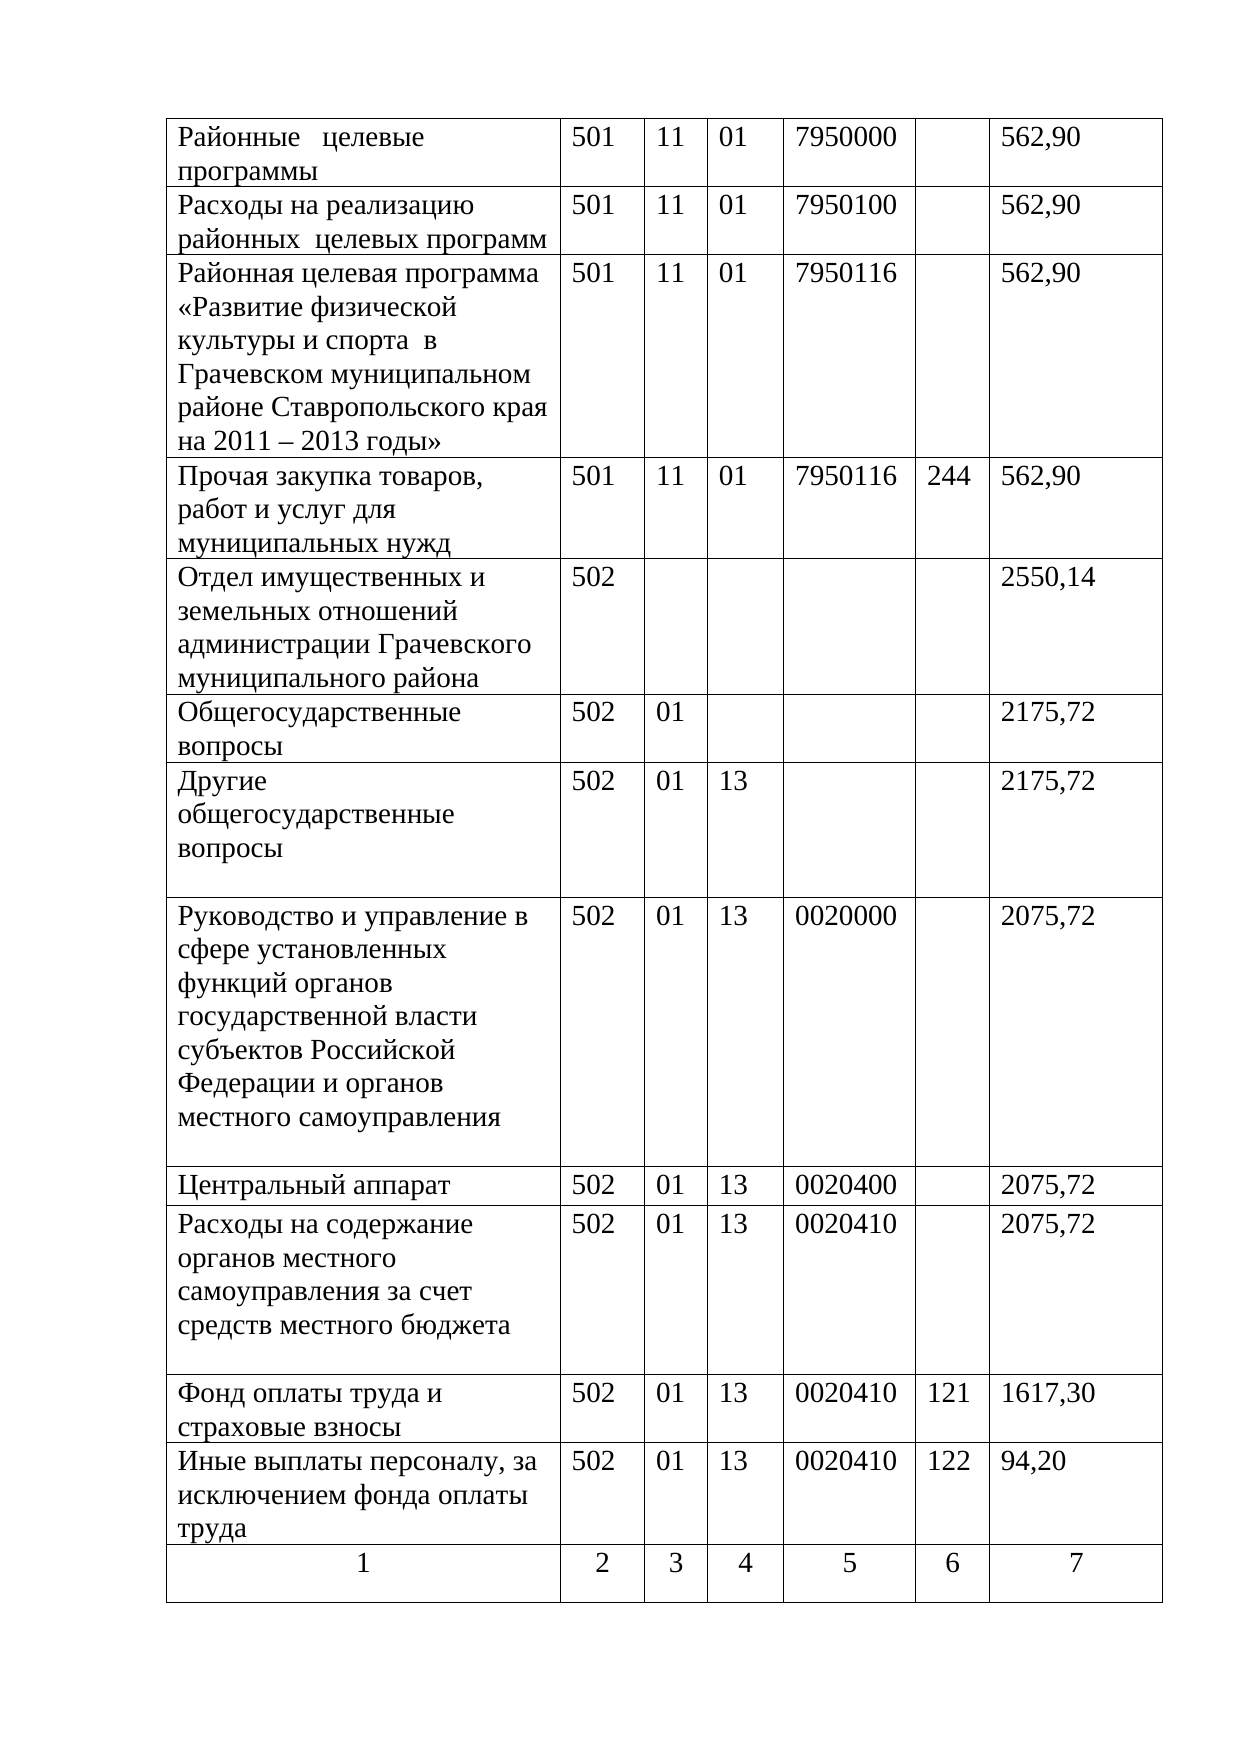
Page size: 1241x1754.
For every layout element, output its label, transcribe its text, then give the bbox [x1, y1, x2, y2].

table_cell 0020000 [784, 898, 915, 1166]
table_cell 01 [708, 458, 783, 558]
table_cell [916, 119, 989, 186]
table_cell Иные выплаты персоналу, за исключением фонда оплаты труда [167, 1443, 560, 1544]
table_cell 2175,72 [990, 695, 1162, 762]
table_cell 01 [645, 695, 707, 762]
table_cell 562,90 [990, 458, 1162, 558]
table_cell 01 [645, 1443, 707, 1544]
table_cell Районные целевые программы [167, 119, 560, 186]
table_cell 5 [784, 1545, 915, 1602]
table_cell Отдел имущественных и земельных отношений администрации Грачевского муниципального района [167, 559, 560, 693]
table_cell 13 [708, 1443, 783, 1544]
table_cell 502 [561, 1375, 644, 1442]
table_cell 13 [708, 1167, 783, 1205]
table_cell [916, 559, 989, 693]
table_cell 0020400 [784, 1167, 915, 1205]
table_cell 1617,30 [990, 1375, 1162, 1442]
table_cell 562,90 [990, 255, 1162, 457]
table_cell [708, 695, 783, 762]
table_cell 11 [645, 187, 707, 254]
table_cell 2075,72 [990, 1206, 1162, 1374]
table_cell Районная целевая программа «Развитие физической культуры и спорта в Грачевском муниципальном районе Ставропольского края на 2011 – 2013 годы» [167, 255, 560, 457]
table_cell Центральный аппарат [167, 1167, 560, 1205]
table_cell 502 [561, 1443, 644, 1544]
table_cell Расходы на содержание органов местного самоуправления за счет средств местного бюджета [167, 1206, 560, 1374]
table_cell 502 [561, 1167, 644, 1205]
table_cell 13 [708, 1375, 783, 1442]
table_cell Другие общегосударственные вопросы [167, 763, 560, 897]
table_cell 01 [645, 1375, 707, 1442]
table_cell 1 [167, 1545, 560, 1602]
table_cell 501 [561, 187, 644, 254]
table_cell 502 [561, 695, 644, 762]
table_cell [784, 763, 915, 897]
table_cell 2075,72 [990, 1167, 1162, 1205]
table_cell 502 [561, 559, 644, 693]
table_cell 0020410 [784, 1206, 915, 1374]
table_cell 7 [990, 1545, 1162, 1602]
table_cell 11 [645, 458, 707, 558]
table_cell 01 [645, 1167, 707, 1205]
table_cell [645, 559, 707, 693]
table_cell 01 [708, 187, 783, 254]
table_cell 562,90 [990, 187, 1162, 254]
table_cell 13 [708, 898, 783, 1166]
table_cell 4 [708, 1545, 783, 1602]
table_cell 502 [561, 763, 644, 897]
table_cell 122 [916, 1443, 989, 1544]
table_cell [708, 559, 783, 693]
table_cell 0020410 [784, 1443, 915, 1544]
table_cell 6 [916, 1545, 989, 1602]
table_cell 2550,14 [990, 559, 1162, 693]
table_cell 2075,72 [990, 898, 1162, 1166]
table_cell 501 [561, 458, 644, 558]
table_cell 13 [708, 1206, 783, 1374]
table_cell 2 [561, 1545, 644, 1602]
table_cell Общегосударственные вопросы [167, 695, 560, 762]
table_cell 502 [561, 898, 644, 1166]
table_cell 3 [645, 1545, 707, 1602]
table_cell [916, 763, 989, 897]
table_cell 2175,72 [990, 763, 1162, 897]
table_cell 244 [916, 458, 989, 558]
table_cell Руководство и управление в сфере установленных функций органов государственной власти субъектов Российской Федерации и органов местного самоуправления [167, 898, 560, 1166]
table_cell 11 [645, 119, 707, 186]
table_cell Фонд оплаты труда и страховые взносы [167, 1375, 560, 1442]
table_cell 7950000 [784, 119, 915, 186]
table_cell [916, 898, 989, 1166]
table_cell [916, 255, 989, 457]
table_cell 01 [645, 898, 707, 1166]
table_cell 501 [561, 255, 644, 457]
table_cell 7950116 [784, 255, 915, 457]
table_cell 94,20 [990, 1443, 1162, 1544]
table_cell [784, 695, 915, 762]
table_cell 01 [645, 1206, 707, 1374]
table_cell [784, 559, 915, 693]
table_cell 01 [708, 255, 783, 457]
table_cell [916, 695, 989, 762]
table_cell 121 [916, 1375, 989, 1442]
table_cell [916, 187, 989, 254]
table_cell 01 [645, 763, 707, 897]
table_cell 502 [561, 1206, 644, 1374]
table_cell 562,90 [990, 119, 1162, 186]
table_cell 01 [708, 119, 783, 186]
table_cell Прочая закупка товаров, работ и услуг для муниципальных нужд [167, 458, 560, 558]
table_cell 11 [645, 255, 707, 457]
table_cell [916, 1206, 989, 1374]
table_cell 13 [708, 763, 783, 897]
table_cell 7950100 [784, 187, 915, 254]
table_cell 501 [561, 119, 644, 186]
table_cell Расходы на реализацию районных целевых программ [167, 187, 560, 254]
table_cell [916, 1167, 989, 1205]
table_cell 7950116 [784, 458, 915, 558]
table_cell 0020410 [784, 1375, 915, 1442]
